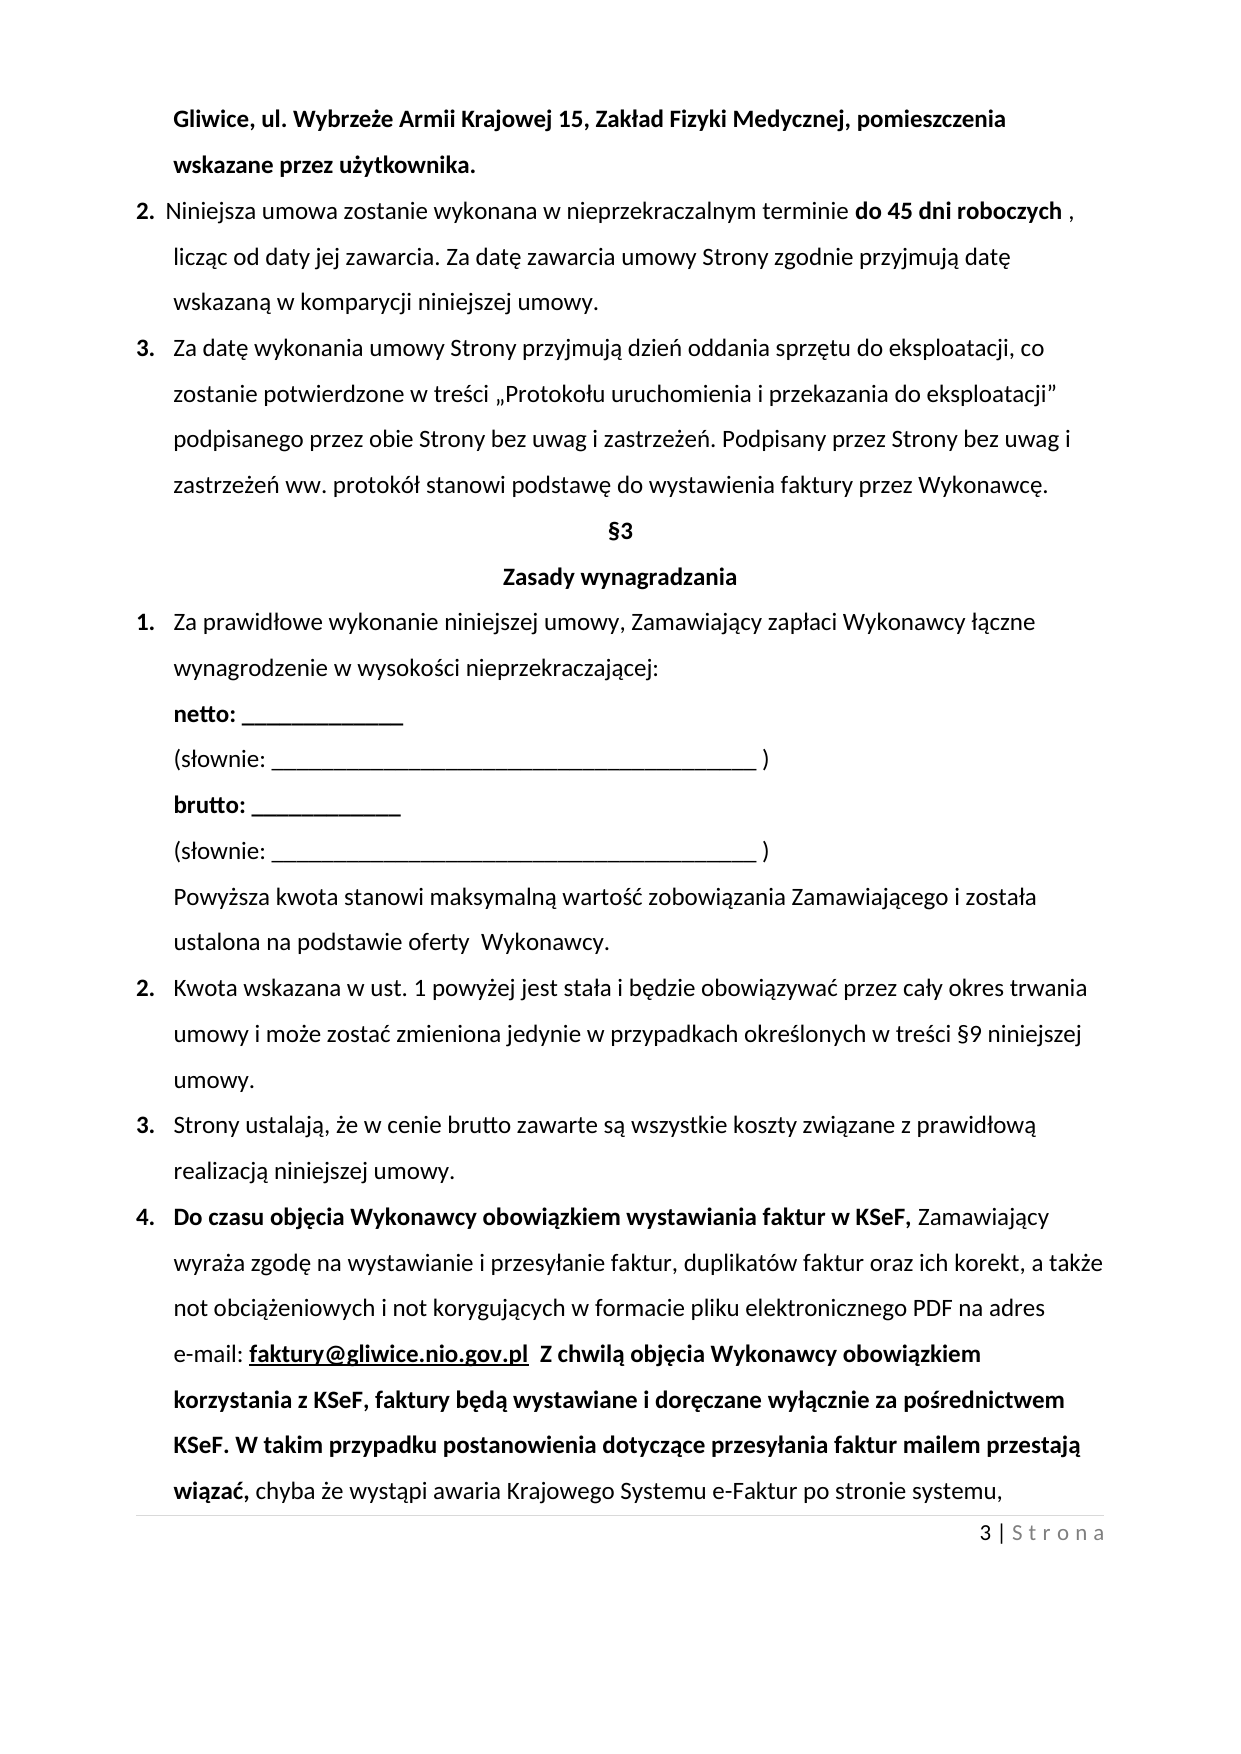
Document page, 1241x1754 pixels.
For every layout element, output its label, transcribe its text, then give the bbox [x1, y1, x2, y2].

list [136, 1201, 1104, 1506]
list Kwota wskazana w ust. 1 powyżej jest stała i będzie obowiązywać przez cały okres trwania umowy i może zostać zmieniona jedynie w przypadkach określonych w treści §9 niniejszej umowy. [136, 972, 1104, 1094]
list Strony ustalają, że w cenie brutto zawarte są wszystkie koszty związane z prawidłową realizacją niniejszej umowy. [136, 1109, 1104, 1186]
list Za prawidłowe wykonanie niniejszej umowy, Zamawiający zapłaci Wykonawcy łączne wynagrodzenie w wysokości nieprzekraczającej: netto: _____________ [136, 606, 1104, 728]
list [136, 103, 1104, 180]
text Powyższa kwota stanowi maksymalną wartość zobowiązania Zamawiającego i została ustalona na podstawie oferty Wykonawcy. [173, 881, 1104, 957]
list Za datę wykonania umowy Strony przyjmują dzień oddania sprzętu do eksploatacji, co zostanie potwierdzone w treści „Protokołu uruchomienia i przekazania do eksploatacji” podpisanego przez obie Strony bez uwag i zastrzeżeń. Podpisany przez Strony bez uwag i zastrzeżeń ww. protokół stanowi podstawę do wystawienia faktury przez Wykonawcę. [136, 332, 1104, 500]
subtitle Zasady wynagradzania [136, 561, 1104, 591]
subtitle §3 [136, 515, 1104, 546]
list brutto: ____________ (słownie: _______________________________________ ) [173, 789, 1104, 866]
list Niniejsza umowa zostanie wykonana w nieprzekraczalnym terminie do 45 dni roboczych , licząc od daty jej zawarcia. Za datę zawarcia umowy Strony zgodnie przyjmują datę wskazaną w komparycji niniejszej umowy. [136, 195, 1104, 317]
list (słownie: _______________________________________ ) [173, 744, 1104, 774]
